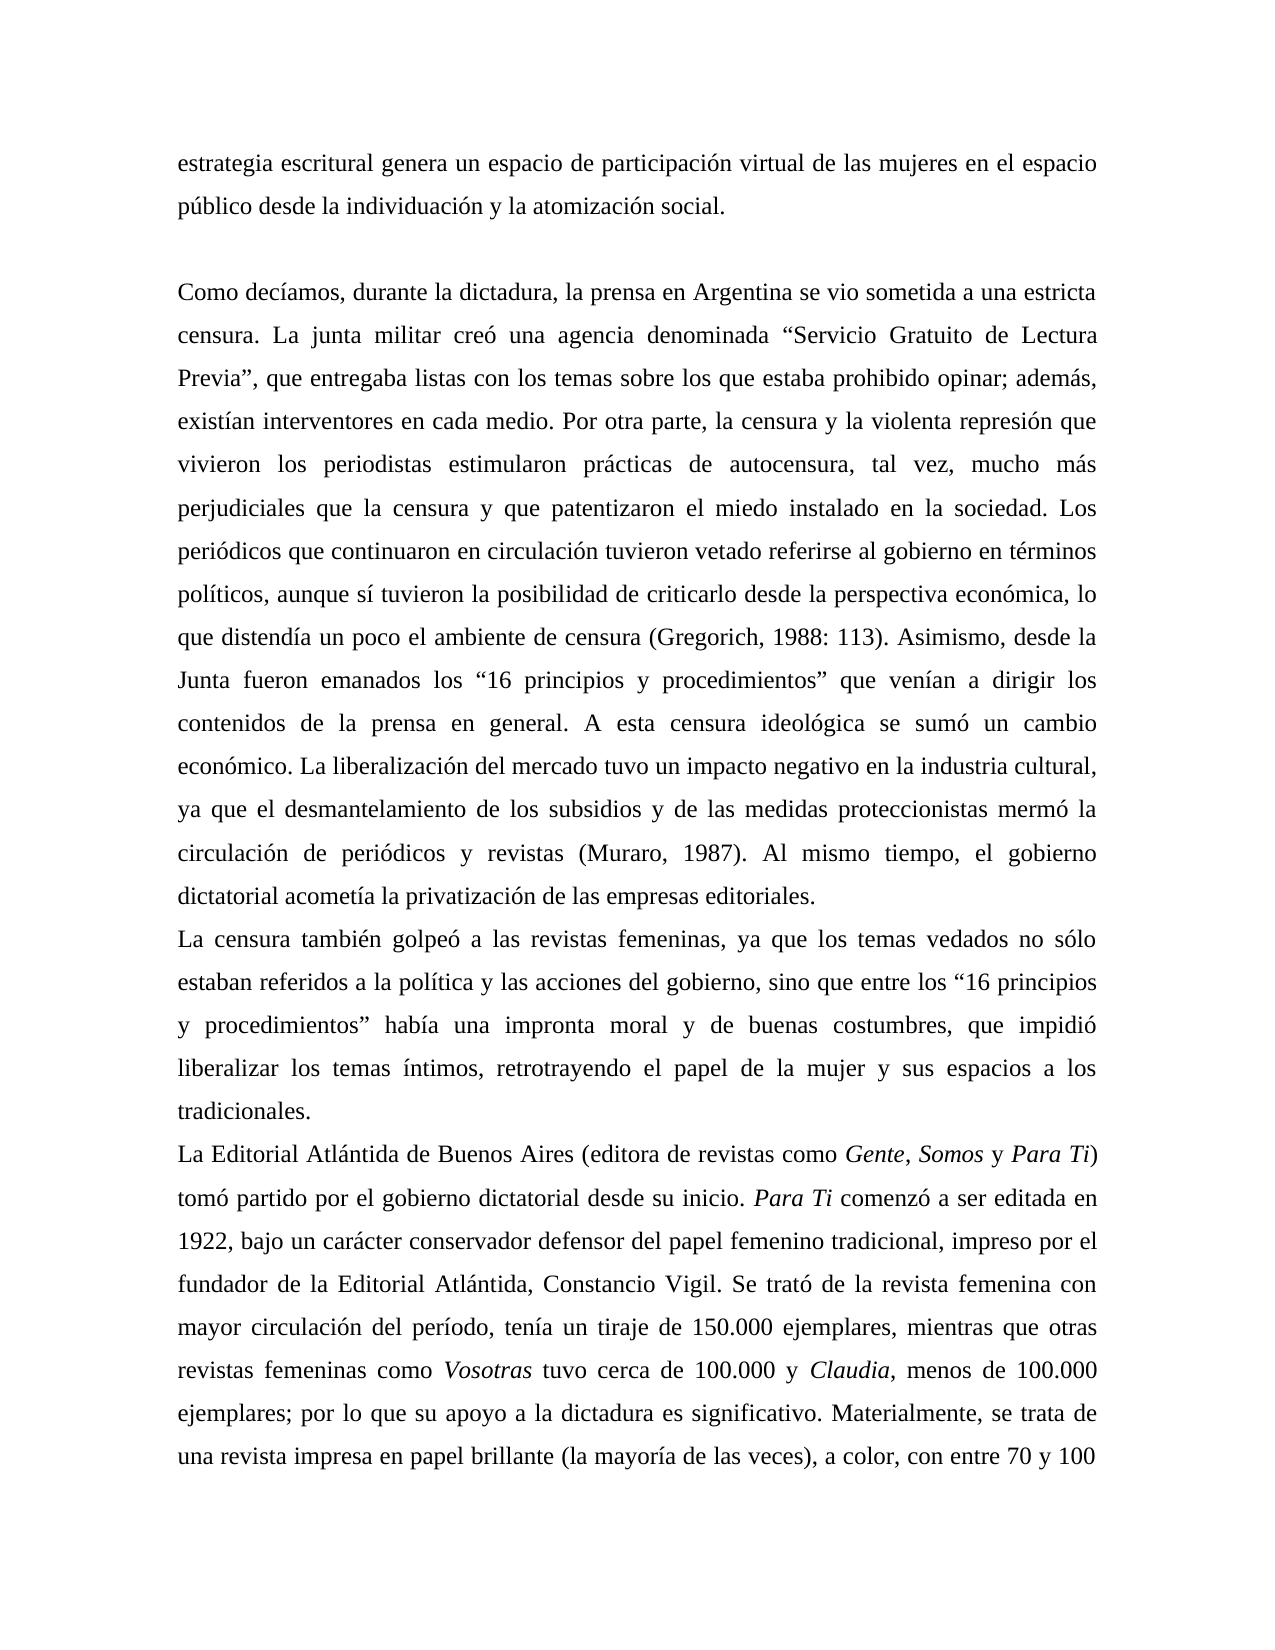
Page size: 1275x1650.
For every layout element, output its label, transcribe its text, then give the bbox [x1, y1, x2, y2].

text Como decíamos, durante la dictadura, la prensa en Argentina se vio sometida a una estricta censura. La junta militar creó una agencia denominada “Servicio Gratuito de Lectura Previa”, que entregaba listas con los temas sobre los que estaba prohibido opinar; además, existían interventores en cada medio. Por otra parte, la censura y la violenta represión que vivieron los periodistas estimularon prácticas de autocensura, tal vez, mucho más perjudiciales que la censura y que patentizaron el miedo instalado en la sociedad. Los periódicos que continuaron en circulación tuvieron vetado referirse al gobierno en términos políticos, aunque sí tuvieron la posibilidad de criticarlo desde la perspectiva económica, lo que distendía un poco el ambiente de censura (Gregorich, 1988: 113). Asimismo, desde la Junta fueron emanados los “16 principios y procedimientos” que venían a dirigir los contenidos de la prensa en general. A esta censura ideológica se sumó un cambio económico. La liberalización del mercado tuvo un impacto negativo en la industria cultural, ya que el desmantelamiento de los subsidios y de las medidas proteccionistas mermó la circulación de periódicos y revistas (Muraro, 1987). Al mismo tiempo, el gobierno dictatorial acometía la privatización de las empresas editoriales. [177, 277, 1098, 909]
text La censura también golpeó a las revistas femeninas, ya que los temas vedados no sólo estaban referidos a la política y las acciones del gobierno, sino que entre los “16 principios y procedimientos” había una impronta moral y de buenas costumbres, que impidió liberalizar los temas íntimos, retrotrayendo el papel de la mujer y sus espacios a los tradicionales. [177, 924, 1098, 1125]
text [177, 148, 1098, 219]
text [177, 1139, 1098, 1470]
